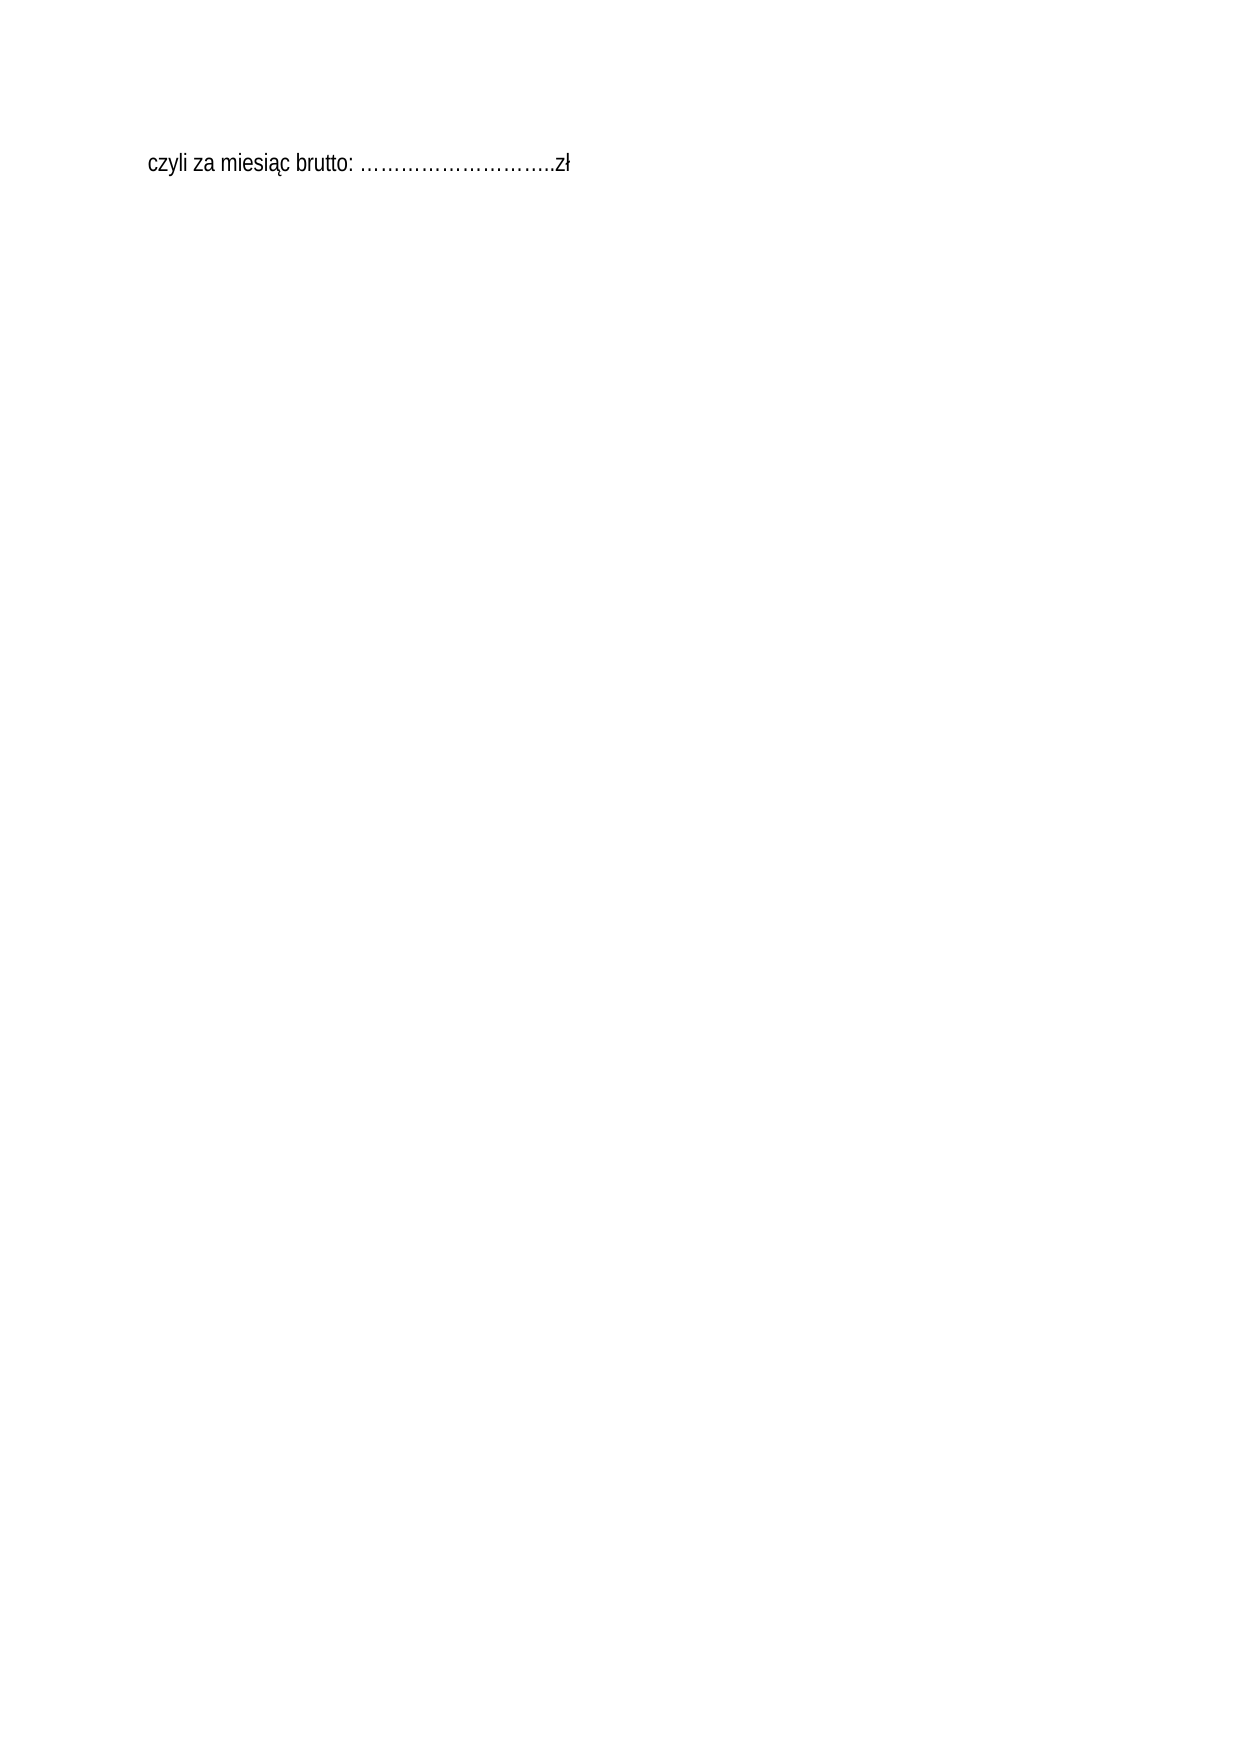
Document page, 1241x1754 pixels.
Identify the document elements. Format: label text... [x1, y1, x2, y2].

text czyli za miesiąc brutto: ………………………..zł [148, 148, 1093, 176]
